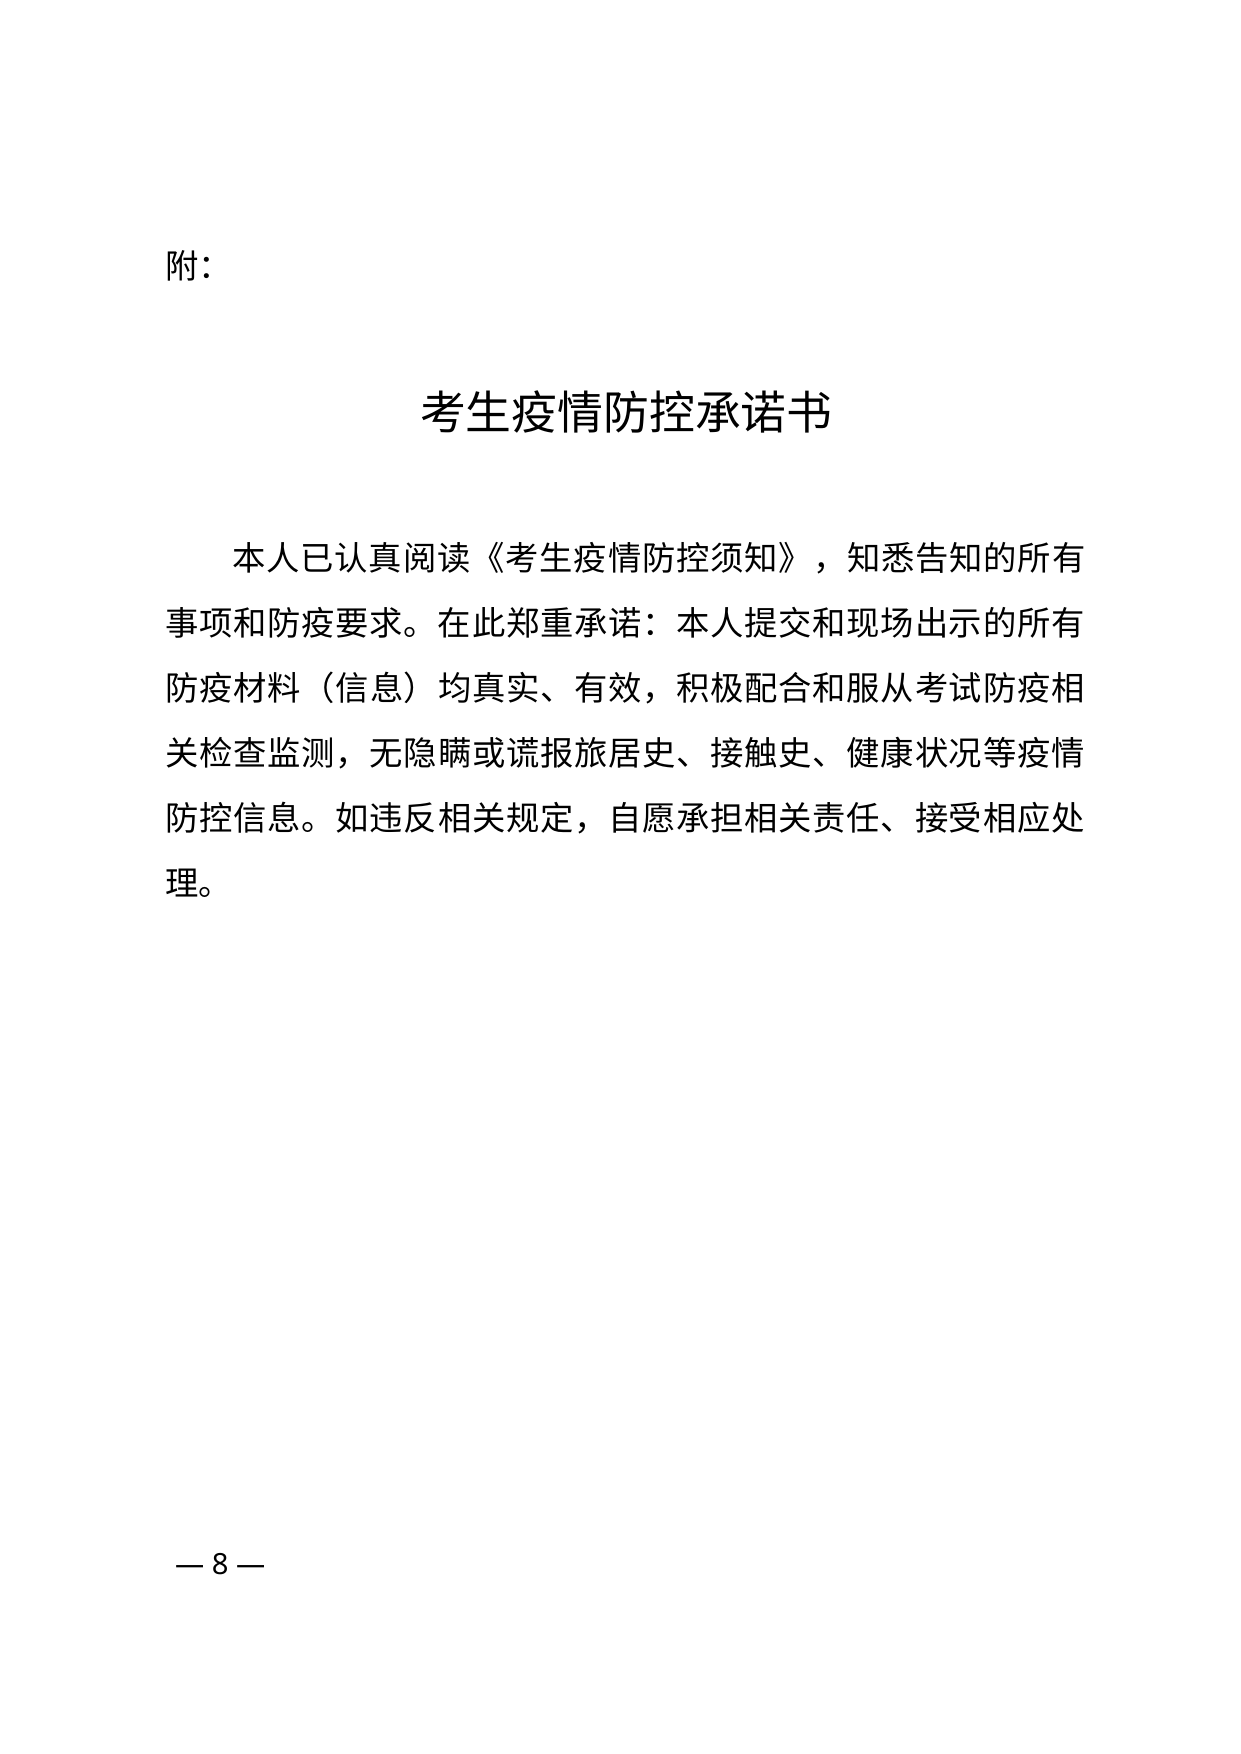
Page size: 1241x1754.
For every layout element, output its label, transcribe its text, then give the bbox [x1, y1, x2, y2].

text 考生疫情防控承诺书 [165, 361, 1087, 458]
text 附： [165, 231, 1087, 296]
text 本人已认真阅读《考生疫情防控须知》，知悉告知的所有事项和防疫要求。在此郑重承诺：本人提交和现场出示的所有防疫材料（信息）均真实、有效，积极配合和服从考试防疫相关检查监测，无隐瞒或谎报旅居史、接触史、健康状况等疫情防控信息。如违反相关规定，自愿承担相关责任、接受相应处理。 [165, 523, 1087, 913]
